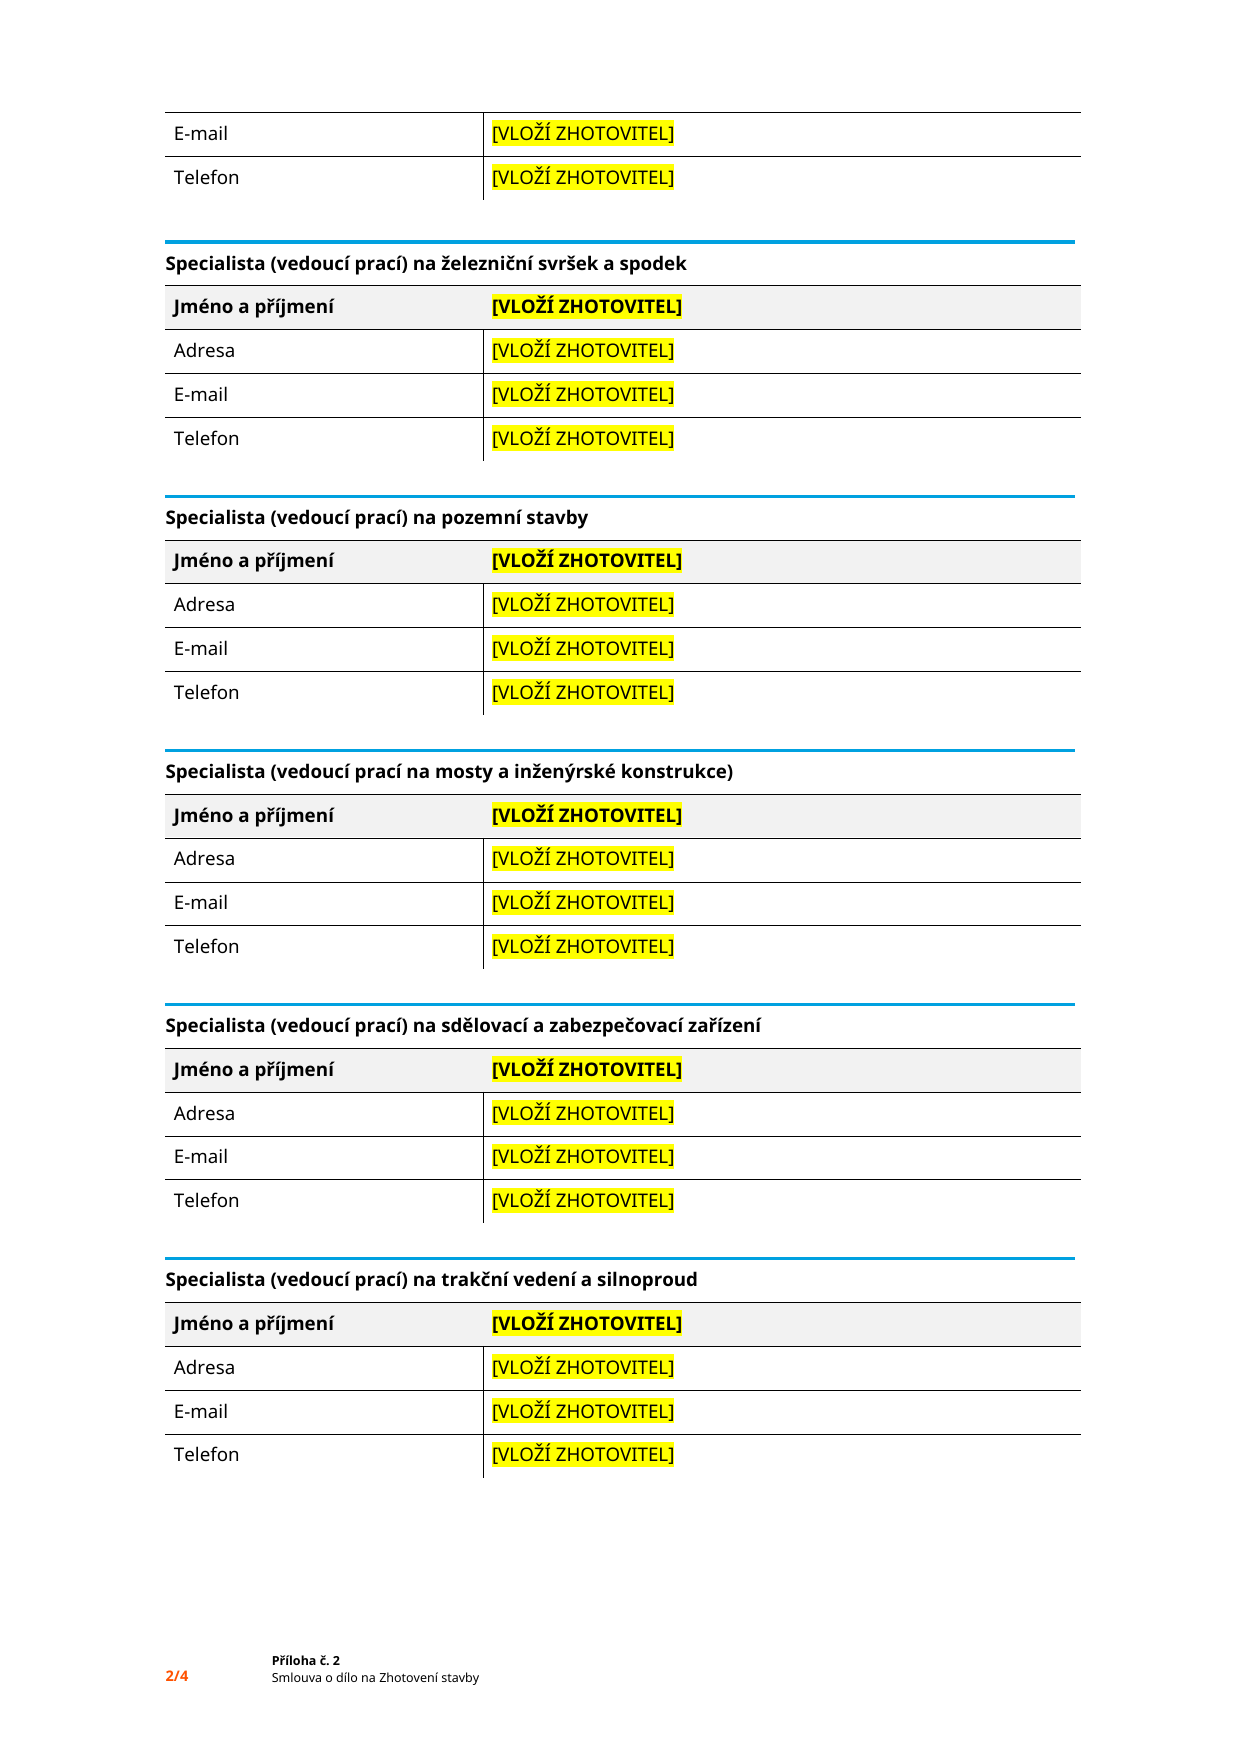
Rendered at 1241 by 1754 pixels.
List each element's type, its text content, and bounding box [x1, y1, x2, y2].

text Specialista (vedoucí prací) na pozemní stavby [165, 498, 1075, 529]
table_header Jméno a příjmení [165, 286, 484, 329]
table_cell E-mail [165, 883, 483, 925]
table_cell [VLOŽÍ ZHOTOVITEL] [484, 1093, 1081, 1136]
table_header [VLOŽÍ ZHOTOVITEL] [484, 795, 1081, 837]
table_header [VLOŽÍ ZHOTOVITEL] [484, 1303, 1081, 1346]
table_cell Adresa [165, 839, 483, 881]
text Specialista (vedoucí prací) na trakční vedení a silnoproud [165, 1260, 1075, 1292]
table_cell [VLOŽÍ ZHOTOVITEL] [484, 157, 1081, 200]
table_cell [VLOŽÍ ZHOTOVITEL] [484, 628, 1081, 671]
table_header [VLOŽÍ ZHOTOVITEL] [484, 286, 1081, 329]
table_cell Telefon [165, 418, 483, 461]
table_cell [VLOŽÍ ZHOTOVITEL] [484, 926, 1081, 969]
table_cell [VLOŽÍ ZHOTOVITEL] [484, 374, 1081, 417]
table_header Jméno a příjmení [165, 1303, 484, 1346]
table_cell E-mail [165, 113, 483, 156]
table_cell E-mail [165, 1137, 483, 1179]
table_cell Telefon [165, 926, 483, 969]
table_cell [VLOŽÍ ZHOTOVITEL] [484, 584, 1081, 627]
table_cell Adresa [165, 1093, 483, 1136]
table_cell Adresa [165, 584, 483, 627]
table_cell Telefon [165, 1435, 483, 1477]
table_cell [VLOŽÍ ZHOTOVITEL] [484, 418, 1081, 461]
text Specialista (vedoucí prací na mosty a inženýrské konstrukce) [165, 752, 1075, 784]
table_header [VLOŽÍ ZHOTOVITEL] [484, 541, 1081, 583]
table_cell [VLOŽÍ ZHOTOVITEL] [484, 330, 1081, 373]
table_cell [VLOŽÍ ZHOTOVITEL] [484, 1137, 1081, 1179]
table_cell [VLOŽÍ ZHOTOVITEL] [484, 839, 1081, 881]
table_cell Adresa [165, 1347, 483, 1390]
table_cell [VLOŽÍ ZHOTOVITEL] [484, 1347, 1081, 1390]
table_cell [VLOŽÍ ZHOTOVITEL] [484, 672, 1081, 715]
table_header Jméno a příjmení [165, 795, 484, 837]
table_cell [VLOŽÍ ZHOTOVITEL] [484, 1435, 1081, 1477]
table_cell [VLOŽÍ ZHOTOVITEL] [484, 1391, 1081, 1433]
table_cell [VLOŽÍ ZHOTOVITEL] [484, 1180, 1081, 1223]
table_cell Telefon [165, 672, 483, 715]
text Specialista (vedoucí prací) na sdělovací a zabezpečovací zařízení [165, 1006, 1075, 1038]
table_cell E-mail [165, 628, 483, 671]
table_cell E-mail [165, 1391, 483, 1433]
table_cell Adresa [165, 330, 483, 373]
table_cell Telefon [165, 1180, 483, 1223]
table_header Jméno a příjmení [165, 1049, 484, 1092]
table_header Jméno a příjmení [165, 541, 484, 583]
table_header [VLOŽÍ ZHOTOVITEL] [484, 1049, 1081, 1092]
table_cell Telefon [165, 157, 483, 200]
table_cell [VLOŽÍ ZHOTOVITEL] [484, 113, 1081, 156]
table_cell [VLOŽÍ ZHOTOVITEL] [484, 883, 1081, 925]
table_cell E-mail [165, 374, 483, 417]
text Specialista (vedoucí prací) na železniční svršek a spodek [165, 244, 1075, 275]
